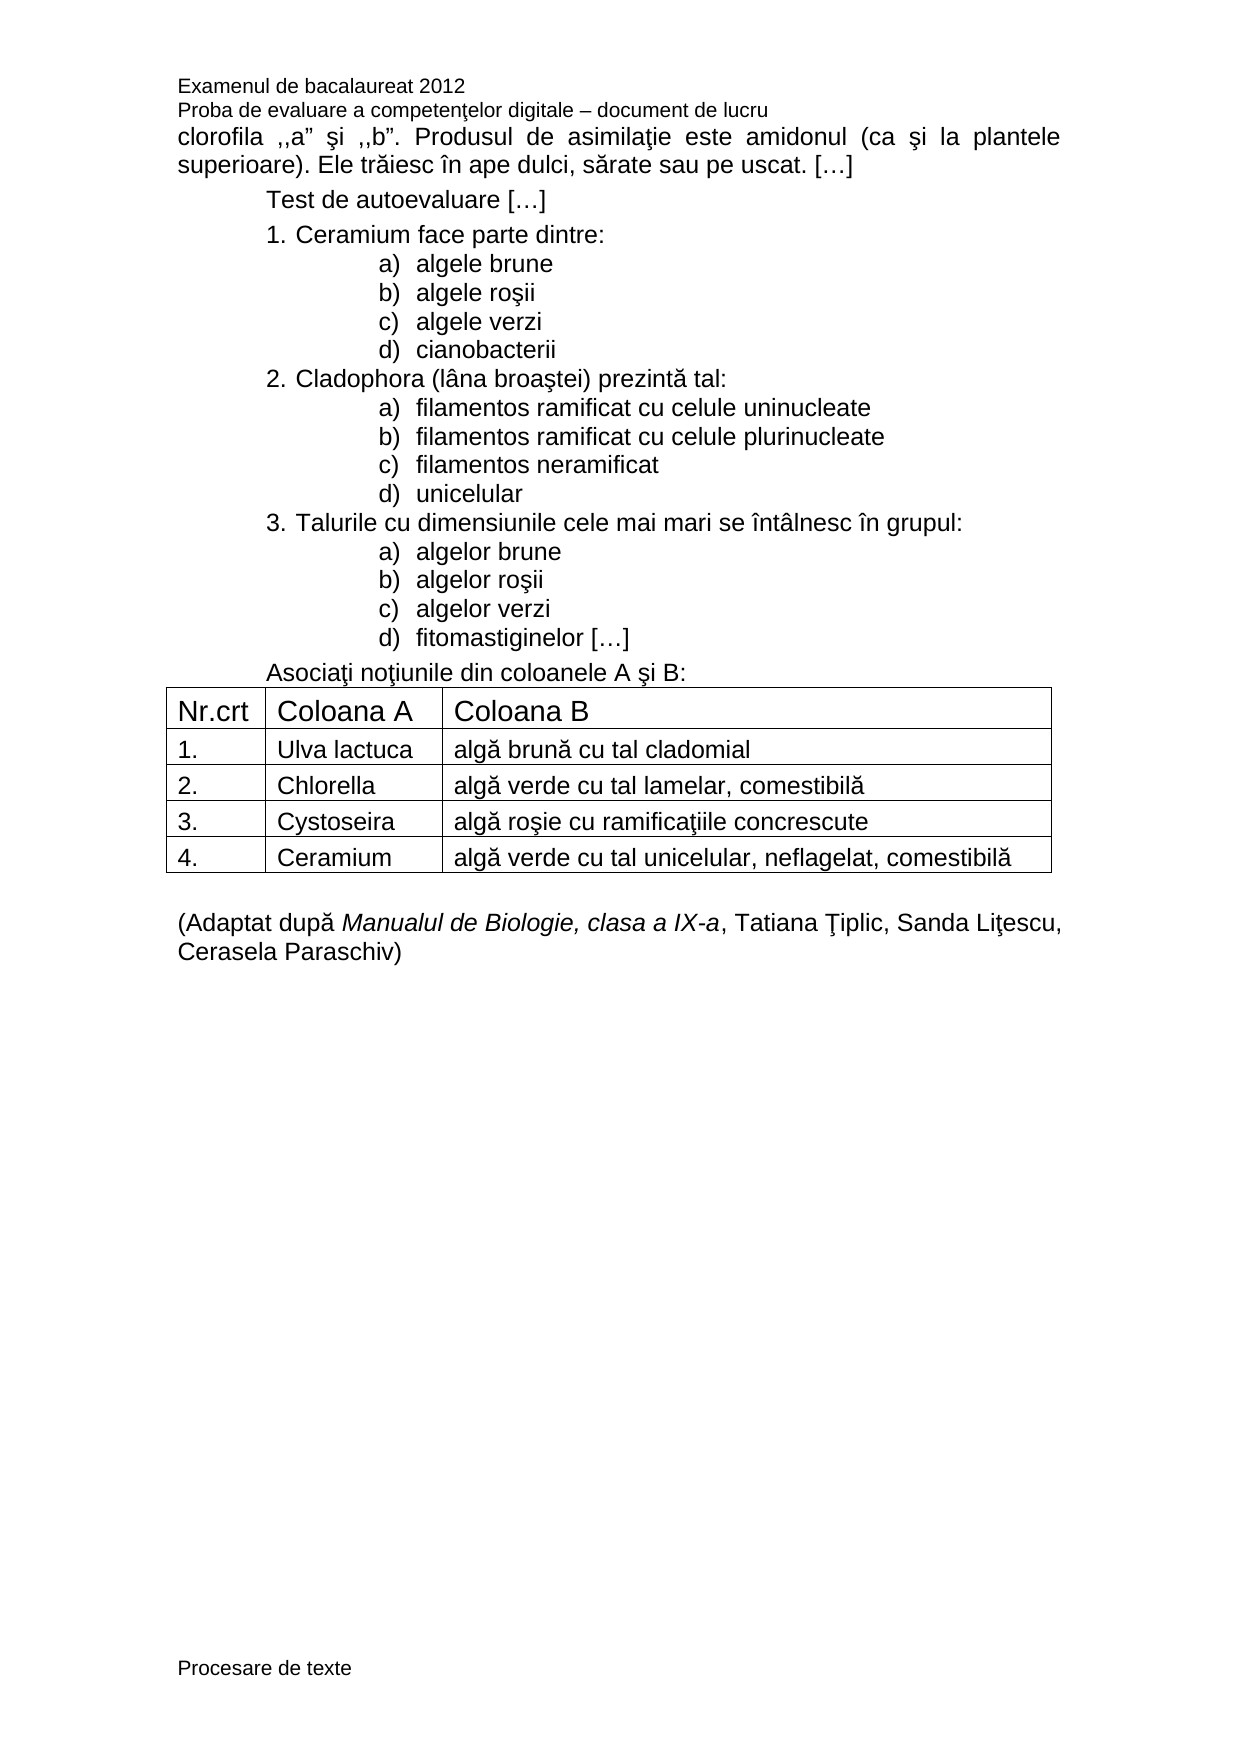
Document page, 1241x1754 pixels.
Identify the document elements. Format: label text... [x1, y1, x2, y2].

list filamentos ramificat cu celule plurinucleate [378, 422, 1063, 451]
table_cell algă verde cu tal lamelar, comestibilă [443, 765, 1051, 800]
table_cell algă verde cu tal unicelular, neflagelat, comestibilă [443, 837, 1051, 872]
list algele brune [378, 249, 1063, 278]
list algele verzi [378, 307, 1063, 336]
table_header Nr.crt [167, 688, 265, 728]
table_header Coloana B [443, 688, 1051, 728]
list Talurile cu dimensiunile cele mai mari se întâlnesc în grupul: [266, 508, 1063, 537]
table_cell Ceramium [266, 837, 442, 872]
table_cell 1. [167, 729, 265, 764]
list algelor verzi [378, 594, 1063, 623]
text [177, 122, 1063, 179]
table_cell 2. [167, 765, 265, 800]
list algele roşii [378, 278, 1063, 307]
table_cell 3. [167, 801, 265, 836]
list Cladophora (lâna broaştei) prezintă tal: [266, 364, 1063, 393]
list unicelular [378, 479, 1063, 508]
text Asociaţi noţiunile din coloanele A şi B: [177, 658, 1063, 687]
table_cell Ulva lactuca [266, 729, 442, 764]
list filamentos neramificat [378, 451, 1063, 479]
table_cell 4. [167, 837, 265, 872]
text (Adaptat după Manualul de Biologie, clasa a IX-a, Tatiana Ţiplic, Sanda Liţescu, Cerasela Paraschiv) [177, 908, 1063, 965]
list algelor brune [378, 537, 1063, 566]
table_cell algă roşie cu ramificaţiile concrescute [443, 801, 1051, 836]
table_cell algă brună cu tal cladomial [443, 729, 1051, 764]
list cianobacterii [378, 336, 1063, 364]
list algelor roşii [378, 566, 1063, 594]
table_header Coloana A [266, 688, 442, 728]
list fitomastiginelor […] [378, 623, 1063, 652]
list filamentos ramificat cu celule uninucleate [378, 393, 1063, 422]
list Ceramium face parte dintre: [266, 221, 1063, 249]
table_cell Chlorella [266, 765, 442, 800]
text Test de autoevaluare […] [177, 186, 1063, 214]
table_cell Cystoseira [266, 801, 442, 836]
